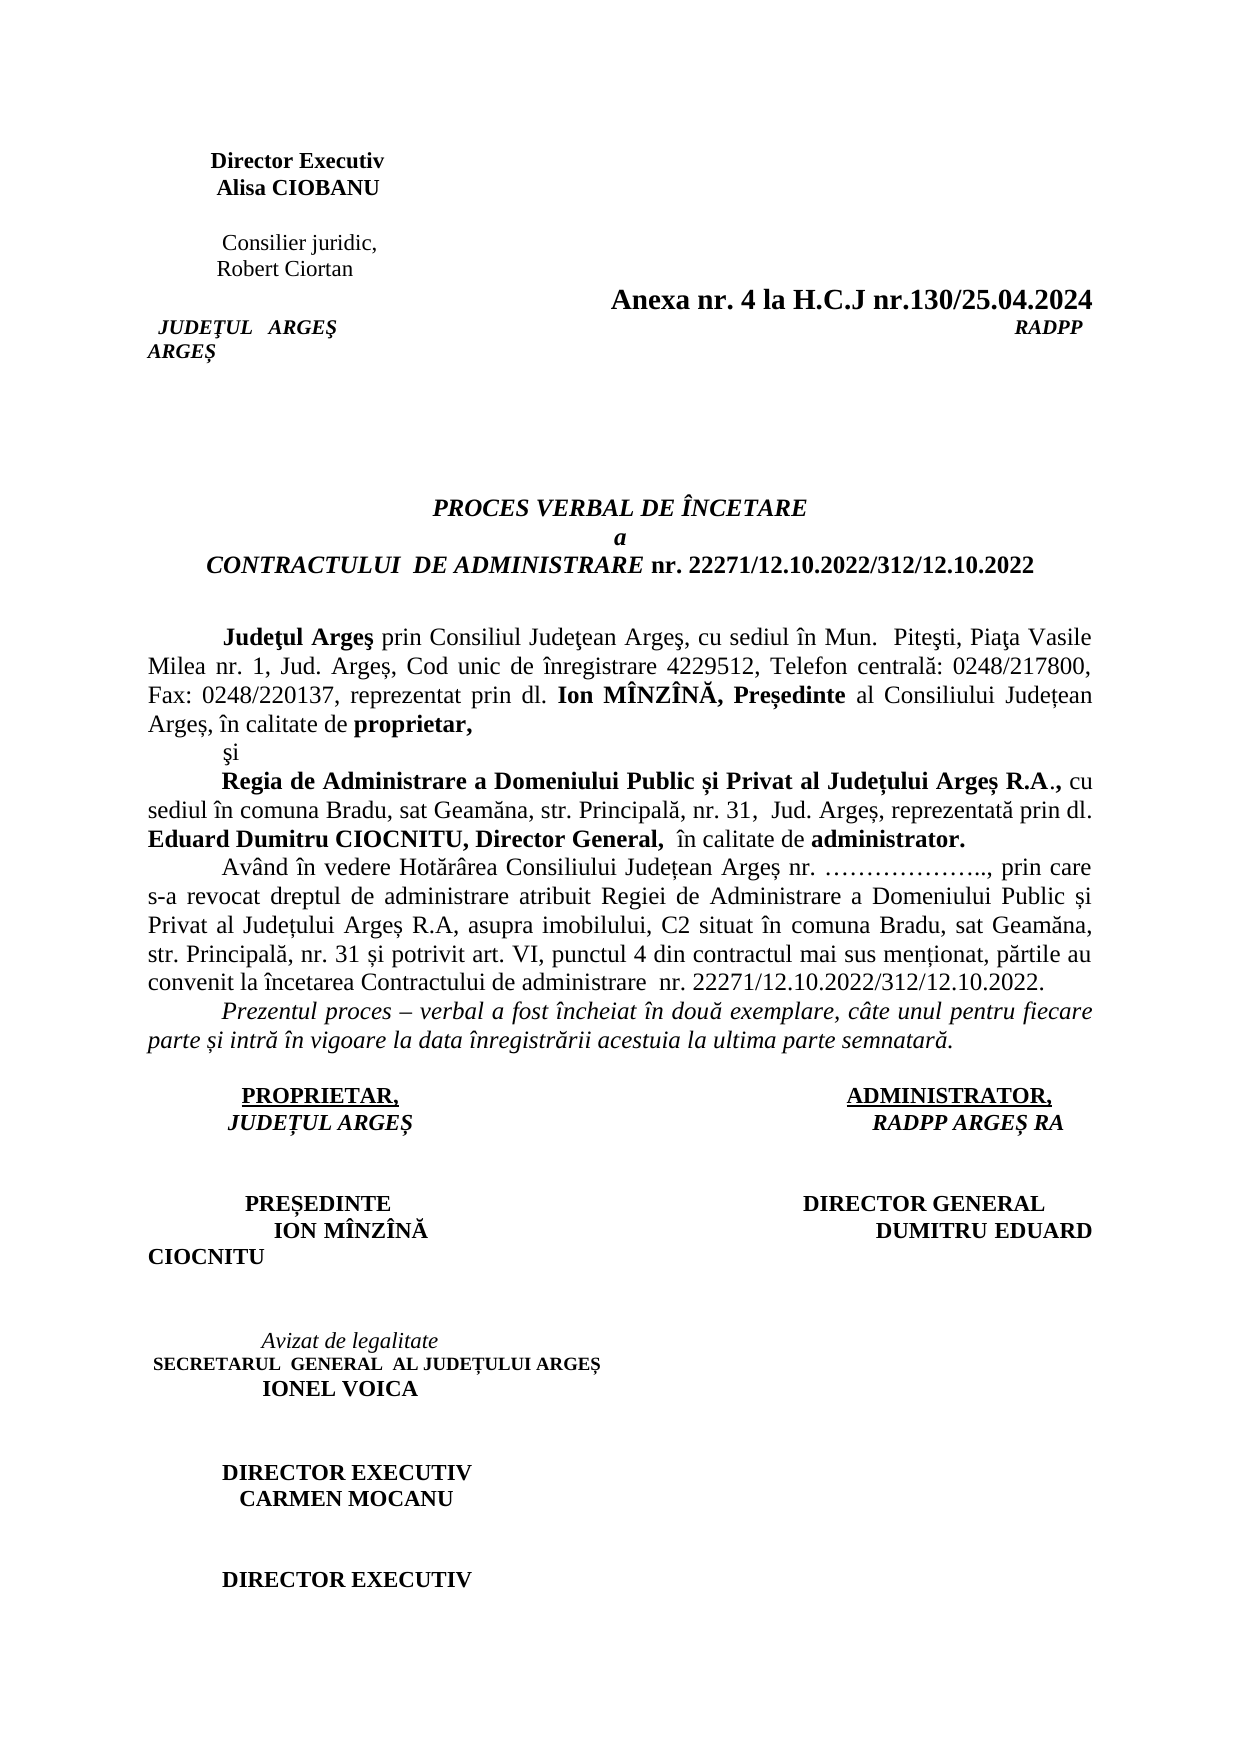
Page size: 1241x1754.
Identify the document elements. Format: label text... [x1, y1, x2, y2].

text Anexa nr. 4 la H.C.J nr.130/25.04.2024 [148, 282, 1093, 315]
text Director Executiv [148, 148, 1093, 174]
text PROPRIETAR, ADMINISTRATOR, [148, 1082, 1093, 1109]
text Judeţul Argeş prin Consiliul Judeţean Argeş, cu sediul în Mun. Piteşti, Piaţa Vasile Milea nr. 1, Jud. Argeș, Cod unic de înregistrare 4229512, Telefon centrală: 0248/217800, Fax: 0248/220137, reprezentat prin dl. Ion MÎNZÎNĂ, Președinte al Consiliului Județean Argeș, în calitate de proprietar, [148, 622, 1093, 737]
text Robert Ciortan [148, 255, 1093, 282]
text JUDEŢUL ARGEŞ RADPP ARGEȘ [148, 315, 1093, 363]
text Alisa CIOBANU [148, 174, 1093, 200]
text PREȘEDINTE DIRECTOR GENERAL [148, 1190, 1093, 1217]
text Regia de Administrare a Domeniului Public și Privat al Județului Argeș R.A., cu sediul în comuna Bradu, sat Geamăna, str. Principală, nr. 31, Jud. Argeș, reprezentată prin dl. Eduard Dumitru CIOCNITU, Director General, în calitate de administrator. [148, 766, 1093, 852]
text JUDEȚUL ARGEȘ RADPP ARGEȘ RA ……………………… [148, 1109, 1093, 1162]
text Consilier juridic, [148, 229, 1093, 255]
text SECRETARUL GENERAL AL JUDEȚULUI ARGEȘ [148, 1353, 1093, 1375]
text DIRECTOR EXECUTIV [148, 1566, 1093, 1593]
text CARMEN MOCANU [148, 1485, 1093, 1511]
text DIRECTOR EXECUTIV [148, 1459, 1093, 1485]
text PROCES VERBAL DE ÎNCETARE [148, 493, 1093, 522]
text şi [148, 737, 1093, 766]
text Prezentul proces – verbal a fost încheiat în două exemplare, câte unul pentru fiecare parte și intră în vigoare la data înregistrării acestuia la ultima parte semnatară. [148, 996, 1093, 1054]
text IONEL VOICA [148, 1375, 1093, 1401]
text Având în vedere Hotărârea Consiliului Județean Argeș nr. ……………….., prin care s-a revocat dreptul de administrare atribuit Regiei de Administrare a Domeniului Public și Privat al Județului Argeș R.A, asupra imobilului, C2 situat în comuna Bradu, sat Geamăna, str. Principală, nr. 31 și potrivit art. VI, punctul 4 din contractul mai sus menționat, părtile au convenit la încetarea Contractului de administrare nr. 22271/12.10.2022/312/12.10.2022. [148, 852, 1093, 996]
text ION MÎNZÎNĂ DUMITRU EDUARD CIOCNITU [148, 1217, 1093, 1269]
text a [148, 522, 1093, 551]
text CONTRACTULUI DE ADMINISTRARE nr. 22271/12.10.2022/312/12.10.2022 [148, 551, 1093, 579]
text Avizat de legalitate [148, 1327, 1093, 1353]
